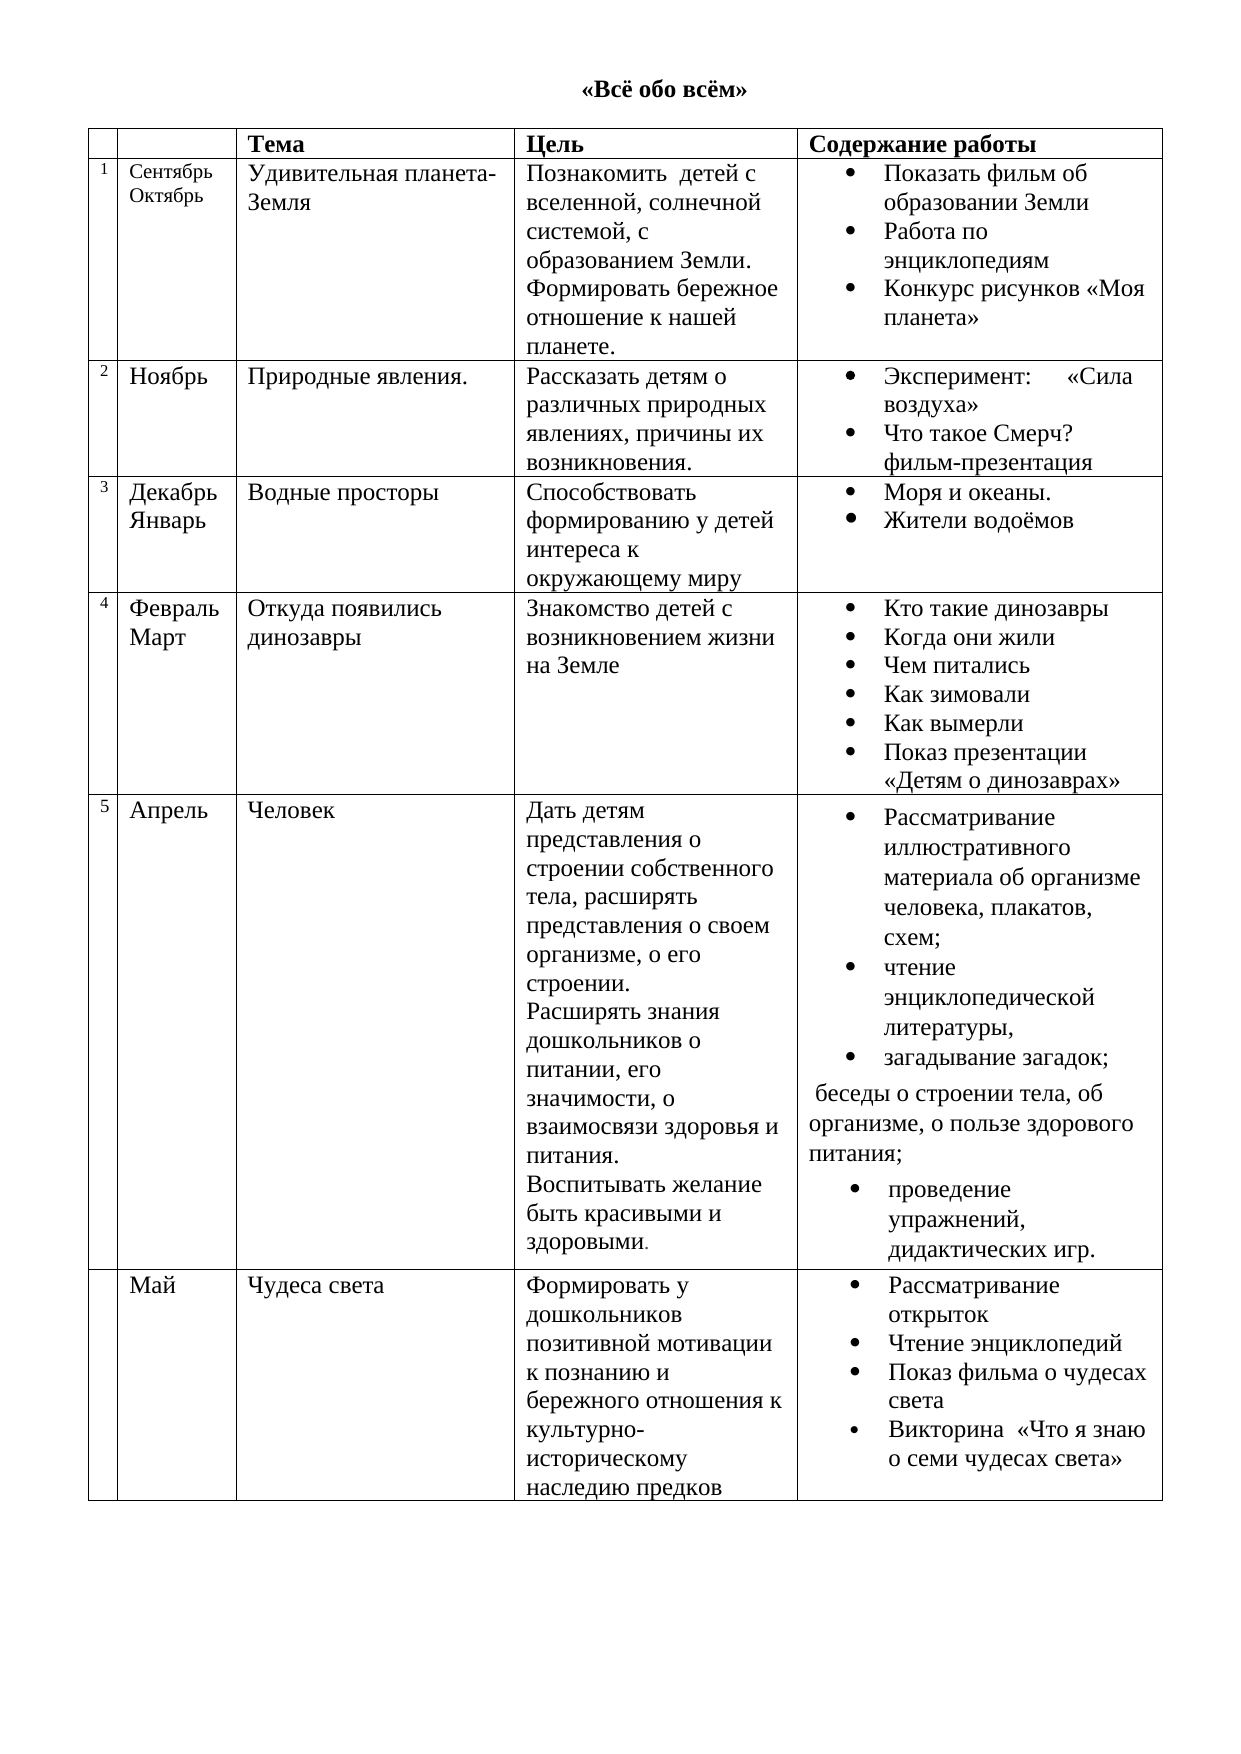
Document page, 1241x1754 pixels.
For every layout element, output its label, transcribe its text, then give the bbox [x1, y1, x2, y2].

table_cell Апрель [118, 795, 236, 1269]
table_cell Моря и океаны. Жители водоёмов [798, 477, 1162, 592]
table_cell [89, 1270, 117, 1500]
table_cell 5 [89, 795, 117, 1269]
table_cell Человек [237, 795, 514, 1269]
table_cell Познакомить детей с вселенной, солнечной системой, с образованием Земли. Формировать бережное отношение к нашей планете. [515, 159, 797, 360]
table_cell Водные просторы [237, 477, 514, 592]
table_header [89, 129, 117, 157]
table_header [118, 129, 236, 157]
table_cell Рассматривание иллюстративного материала об организме человека, плакатов, схем; чтение энциклопедической литературы, загадывание загадок; беседы о строении тела, об организме, о пользе здорового питания; проведение упражнений, дидактических игр. [798, 795, 1162, 1269]
table_cell Показать фильм об образовании Земли Работа по энциклопедиям Конкурс рисунков «Моя планета» [798, 159, 1162, 360]
table_cell Февраль Март [118, 593, 236, 794]
table_cell Сентябрь Октябрь [118, 159, 236, 360]
text «Всё обо всём» [177, 74, 1152, 103]
table_cell 4 [89, 593, 117, 794]
table_cell Май [118, 1270, 236, 1500]
table_cell Знакомство детей с возникновением жизни на Земле [515, 593, 797, 794]
table_cell Эксперимент: «Сила воздуха» Что такое Смерч? фильм-презентация [798, 361, 1162, 476]
table_cell 2 [89, 361, 117, 476]
table_cell Откуда появились динозавры [237, 593, 514, 794]
table_header Цель [515, 129, 797, 157]
table_cell Ноябрь [118, 361, 236, 476]
table_cell Способствовать формированию у детей интереса к окружающему миру [515, 477, 797, 592]
table_header Тема [237, 129, 514, 157]
table_cell Чудеса света [237, 1270, 514, 1500]
table_cell Дать детям представления о строении собственного тела, расширять представления о своем организме, о его строении. Расширять знания дошкольников о питании, его значимости, о взаимосвязи здоровья и питания. Воспитывать желание быть красивыми и здоровыми. [515, 795, 797, 1269]
table_cell Формировать у дошкольников позитивной мотивации к познанию и бережного отношения к культурно-историческому наследию предков [515, 1270, 797, 1500]
table_cell Декабрь Январь [118, 477, 236, 592]
table_cell Рассматривание открыток Чтение энциклопедий Показ фильма о чудесах света Викторина «Что я знаю о семи чудесах света» [798, 1270, 1162, 1500]
table_cell Природные явления. [237, 361, 514, 476]
table_cell Удивительная планета- Земля [237, 159, 514, 360]
table_header Содержание работы [798, 129, 1162, 157]
table_cell Кто такие динозавры Когда они жили Чем питались Как зимовали Как вымерли Показ презентации «Детям о динозаврах» [798, 593, 1162, 794]
table_cell 1 [89, 159, 117, 360]
table_cell Рассказать детям о различных природных явлениях, причины их возникновения. [515, 361, 797, 476]
table_cell 3 [89, 477, 117, 592]
